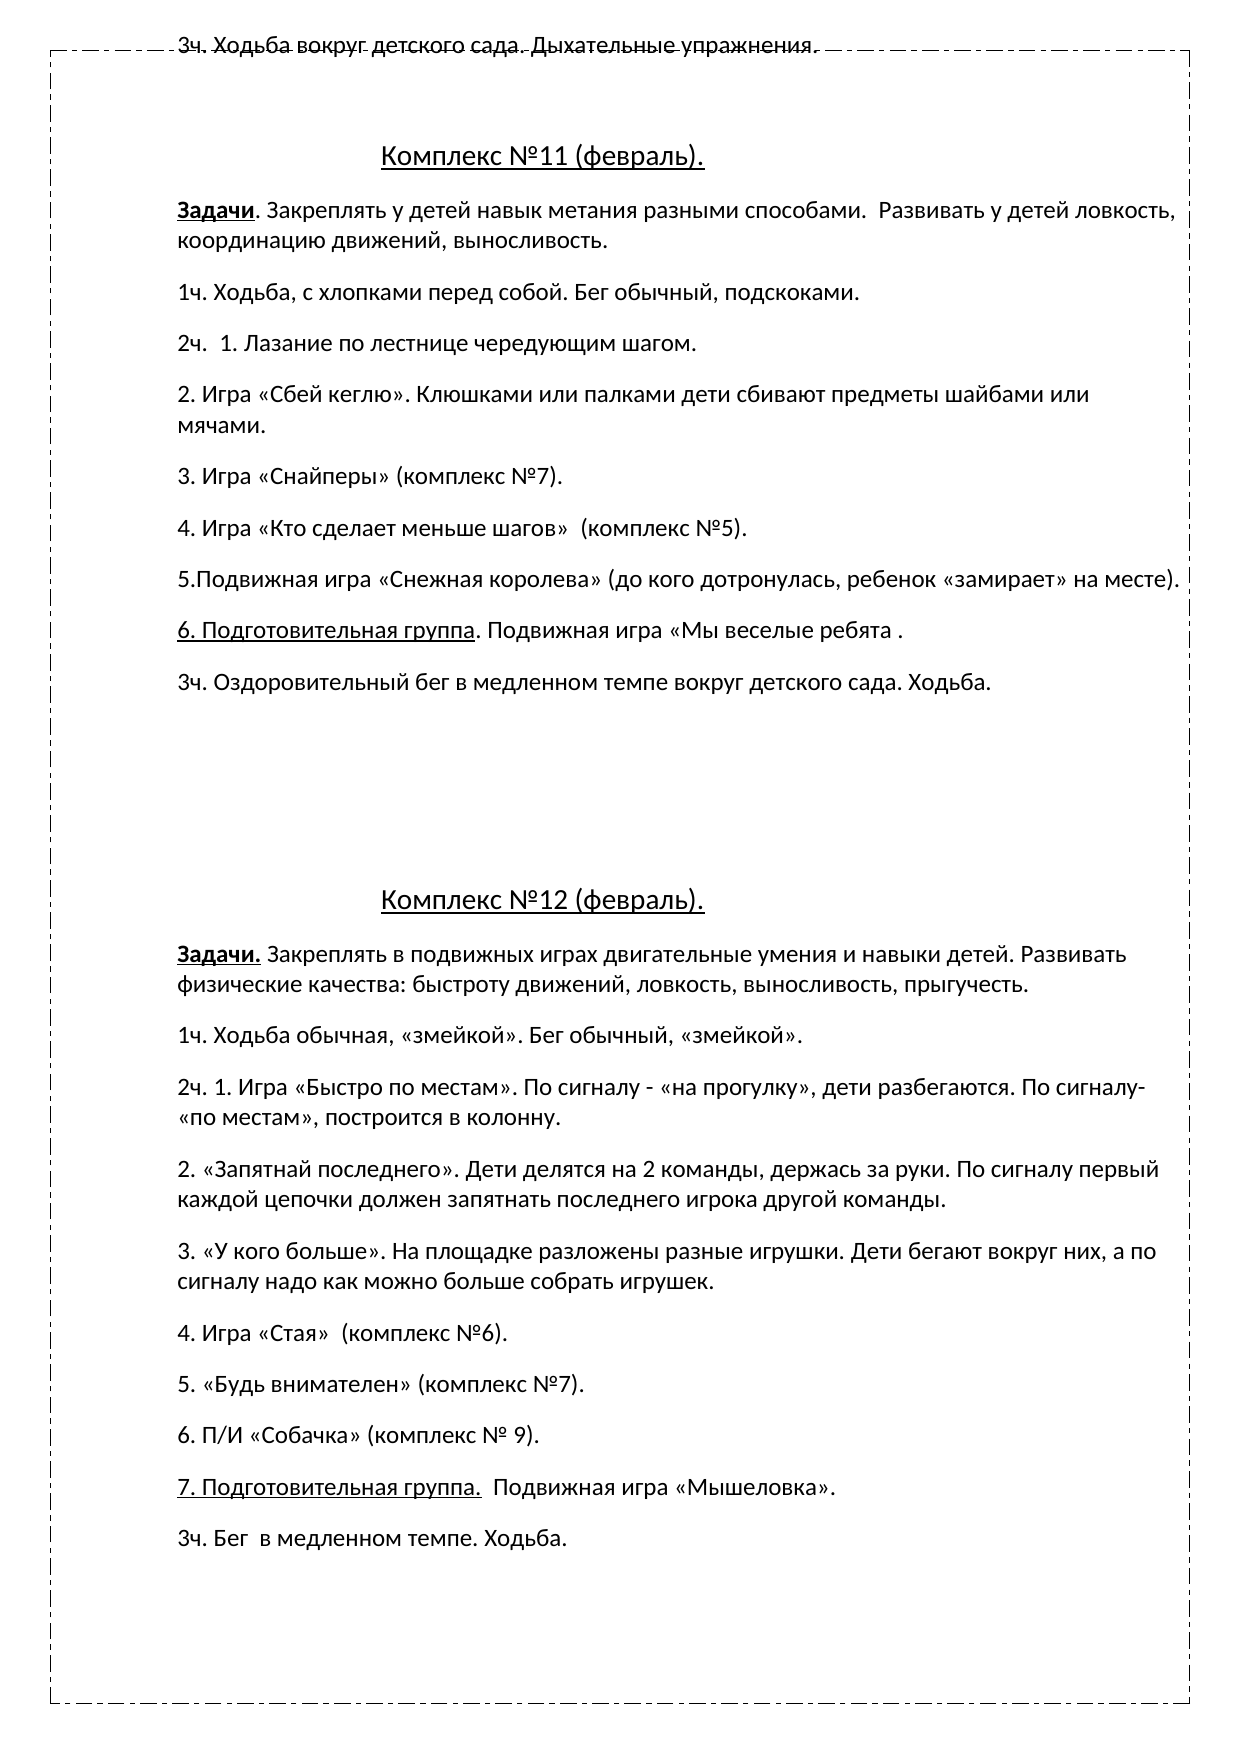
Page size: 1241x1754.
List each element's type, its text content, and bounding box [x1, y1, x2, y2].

text 2. «Запятнай последнего». Дети делятся на 2 команды, держась за руки. По сигналу первый каждой цепочки должен запятнать последнего игрока другой команды. [177, 1153, 1181, 1214]
text 2ч. 1. Лазание по лестнице чередующим шагом. [177, 327, 1181, 358]
text 3ч. Ходьба вокруг детского сада. Дыхательные упражнения. [177, 29, 1181, 60]
text 3ч. Бег в медленном темпе. Ходьба. [177, 1522, 1181, 1553]
text 5. «Будь внимателен» (комплекс №7). [177, 1368, 1181, 1398]
text 6. Подготовительная группа. Подвижная игра «Мы веселые ребята . [177, 614, 1181, 645]
text 7. Подготовительная группа. Подвижная игра «Мышеловка». [177, 1471, 1181, 1501]
text 1ч. Ходьба, с хлопками перед собой. Бег обычный, подскоками. [177, 276, 1181, 306]
text Задачи. Закреплять в подвижных играх двигательные умения и навыки детей. Развивать физические качества: быстроту движений, ловкость, выносливость, прыгучесть. [177, 938, 1181, 999]
text Комплекс №12 (февраль). [177, 881, 1181, 917]
text 5.Подвижная игра «Снежная королева» (до кого дотронулась, ребенок «замирает» на месте). [177, 563, 1181, 593]
text 2. Игра «Сбей кеглю». Клюшками или палками дети сбивают предметы шайбами или мячами. [177, 378, 1181, 439]
text 4. Игра «Кто сделает меньше шагов» (комплекс №5). [177, 512, 1181, 542]
text 3. «У кого больше». На площадке разложены разные игрушки. Дети бегают вокруг них, а по сигналу надо как можно больше собрать игрушек. [177, 1235, 1181, 1296]
text 2ч. 1. Игра «Быстро по местам». По сигналу - «на прогулку», дети разбегаются. По сигналу- «по местам», построится в колонну. [177, 1071, 1181, 1132]
text Комплекс №11 (февраль). [177, 137, 1181, 173]
text 3. Игра «Снайперы» (комплекс №7). [177, 460, 1181, 491]
text 6. П/И «Собачка» (комплекс № 9). [177, 1419, 1181, 1450]
text 4. Игра «Стая» (комплекс №6). [177, 1317, 1181, 1347]
text 1ч. Ходьба обычная, «змейкой». Бег обычный, «змейкой». [177, 1020, 1181, 1050]
text 3ч. Оздоровительный бег в медленном темпе вокруг детского сада. Ходьба. [177, 666, 1181, 696]
text Задачи. Закреплять у детей навык метания разными способами. Развивать у детей ловкость, координацию движений, выносливость. [177, 194, 1181, 255]
